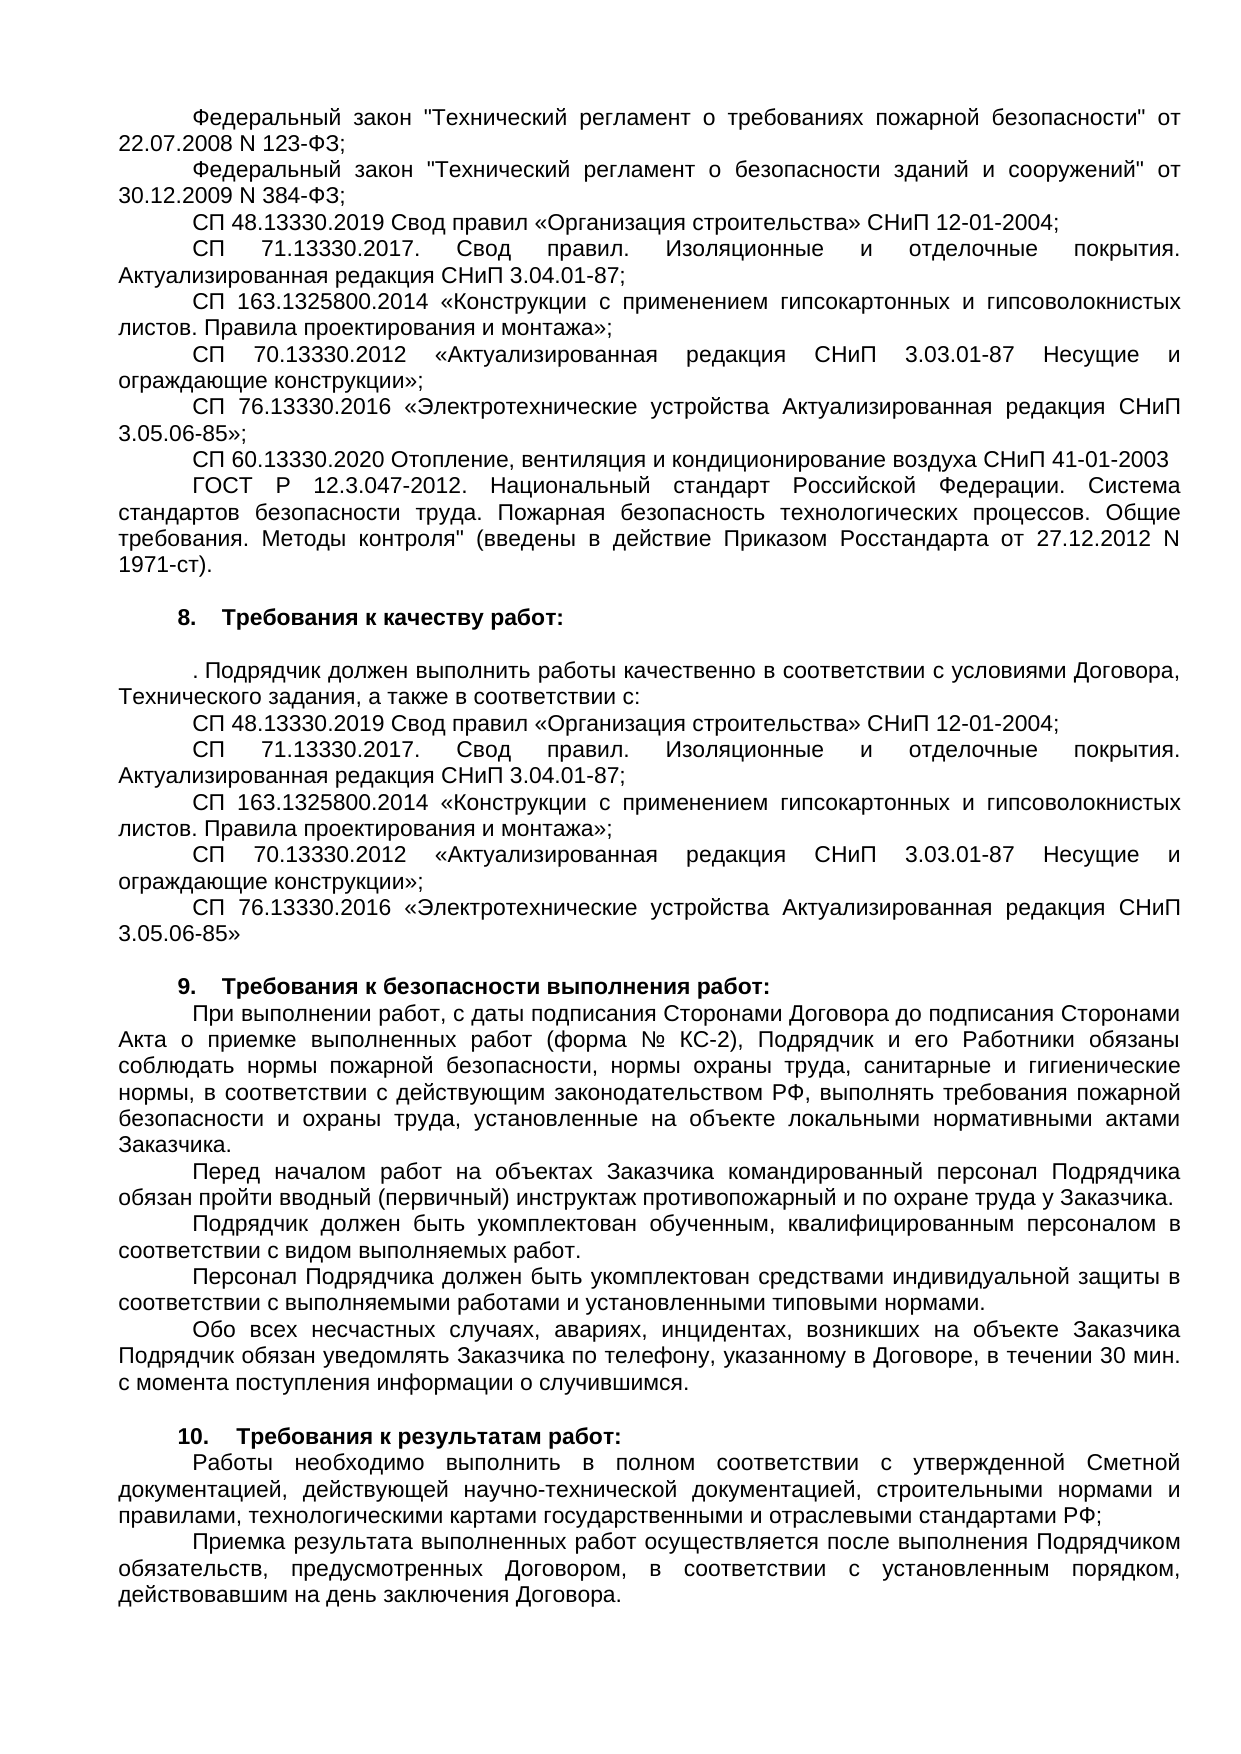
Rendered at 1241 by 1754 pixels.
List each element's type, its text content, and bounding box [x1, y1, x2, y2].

text Федеральный закон "Технический регламент о безопасности зданий и сооружений" от 30.12.2009 N 384-ФЗ; [118, 156, 1181, 209]
text Перед началом работ на объектах Заказчика командированный персонал Подрядчика обязан пройти вводный (первичный) инструктаж противопожарный и по охране труда у Заказчика. [118, 1158, 1181, 1210]
text Подрядчик должен быть укомплектован обученным, квалифицированным персоналом в соответствии с видом выполняемых работ. [118, 1210, 1181, 1263]
text СП 70.13330.2012 «Актуализированная редакция СНиП 3.03.01-87 Несущие и ограждающие конструкции»; [118, 341, 1181, 393]
text СП 76.13330.2016 «Электротехнические устройства Актуализированная редакция СНиП 3.05.06-85»; [118, 393, 1181, 446]
list Требования к результатам работ: [118, 1423, 1181, 1449]
text . Подрядчик должен выполнить работы качественно в соответствии с условиями Договора, Технического задания, а также в соответствии с: [118, 657, 1181, 709]
text При выполнении работ, с даты подписания Сторонами Договора до подписания Сторонами Акта о приемке выполненных работ (форма № КС-2), Подрядчик и его Работники обязаны соблюдать нормы пожарной безопасности, нормы охраны труда, санитарные и гигиенические нормы, в соответствии с действующим законодательством РФ, выполнять требования пожарной безопасности и охраны труда, установленные на объекте локальными нормативными актами Заказчика. [118, 999, 1181, 1158]
text СП 76.13330.2016 «Электротехнические устройства Актуализированная редакция СНиП 3.05.06-85» [118, 894, 1181, 947]
text СП 48.13330.2019 Свод правил «Организация строительства» СНиП 12-01-2004; [118, 209, 1181, 235]
text Приемка результата выполненных работ осуществляется после выполнения Подрядчиком обязательств, предусмотренных Договором, в соответствии с установленным порядком, действовавшим на день заключения Договора. [118, 1528, 1181, 1607]
text СП 163.1325800.2014 «Конструкции с применением гипсокартонных и гипсоволокнистых листов. Правила проектирования и монтажа»; [118, 288, 1181, 341]
text СП 60.13330.2020 Отопление, вентиляция и кондиционирование воздуха СНиП 41-01-2003 [118, 446, 1181, 472]
text Персонал Подрядчика должен быть укомплектован средствами индивидуальной защиты в соответствии с выполняемыми работами и установленными типовыми нормами. [118, 1263, 1181, 1316]
text СП 163.1325800.2014 «Конструкции с применением гипсокартонных и гипсоволокнистых листов. Правила проектирования и монтажа»; [118, 789, 1181, 841]
text СП 71.13330.2017. Свод правил. Изоляционные и отделочные покрытия. Актуализированная редакция СНиП 3.04.01-87; [118, 736, 1181, 789]
text ГОСТ Р 12.3.047-2012. Национальный стандарт Российской Федерации. Система стандартов безопасности труда. Пожарная безопасность технологических процессов. Общие требования. Методы контроля" (введены в действие Приказом Росстандарта от 27.12.2012 N 1971-ст). [118, 472, 1181, 578]
text СП 48.13330.2019 Свод правил «Организация строительства» СНиП 12-01-2004; [118, 709, 1181, 736]
text СП 70.13330.2012 «Актуализированная редакция СНиП 3.03.01-87 Несущие и ограждающие конструкции»; [118, 841, 1181, 894]
text Работы необходимо выполнить в полном соответствии с утвержденной Сметной документацией, действующей научно-технической документацией, строительными нормами и правилами, технологическими картами государственными и отраслевыми стандартами РФ; [118, 1449, 1181, 1528]
text СП 71.13330.2017. Свод правил. Изоляционные и отделочные покрытия. Актуализированная редакция СНиП 3.04.01-87; [118, 235, 1181, 288]
text Обо всех несчастных случаях, авариях, инцидентах, возникших на объекте Заказчика Подрядчик обязан уведомлять Заказчика по телефону, указанному в Договоре, в течении 30 мин. с момента поступления информации о случившимся. [118, 1316, 1181, 1395]
list Требования к качеству работ: [118, 604, 1181, 631]
list Требования к безопасности выполнения работ: [118, 973, 1181, 999]
text Федеральный закон "Технический регламент о требованиях пожарной безопасности" от 22.07.2008 N 123-ФЗ; [118, 103, 1181, 156]
